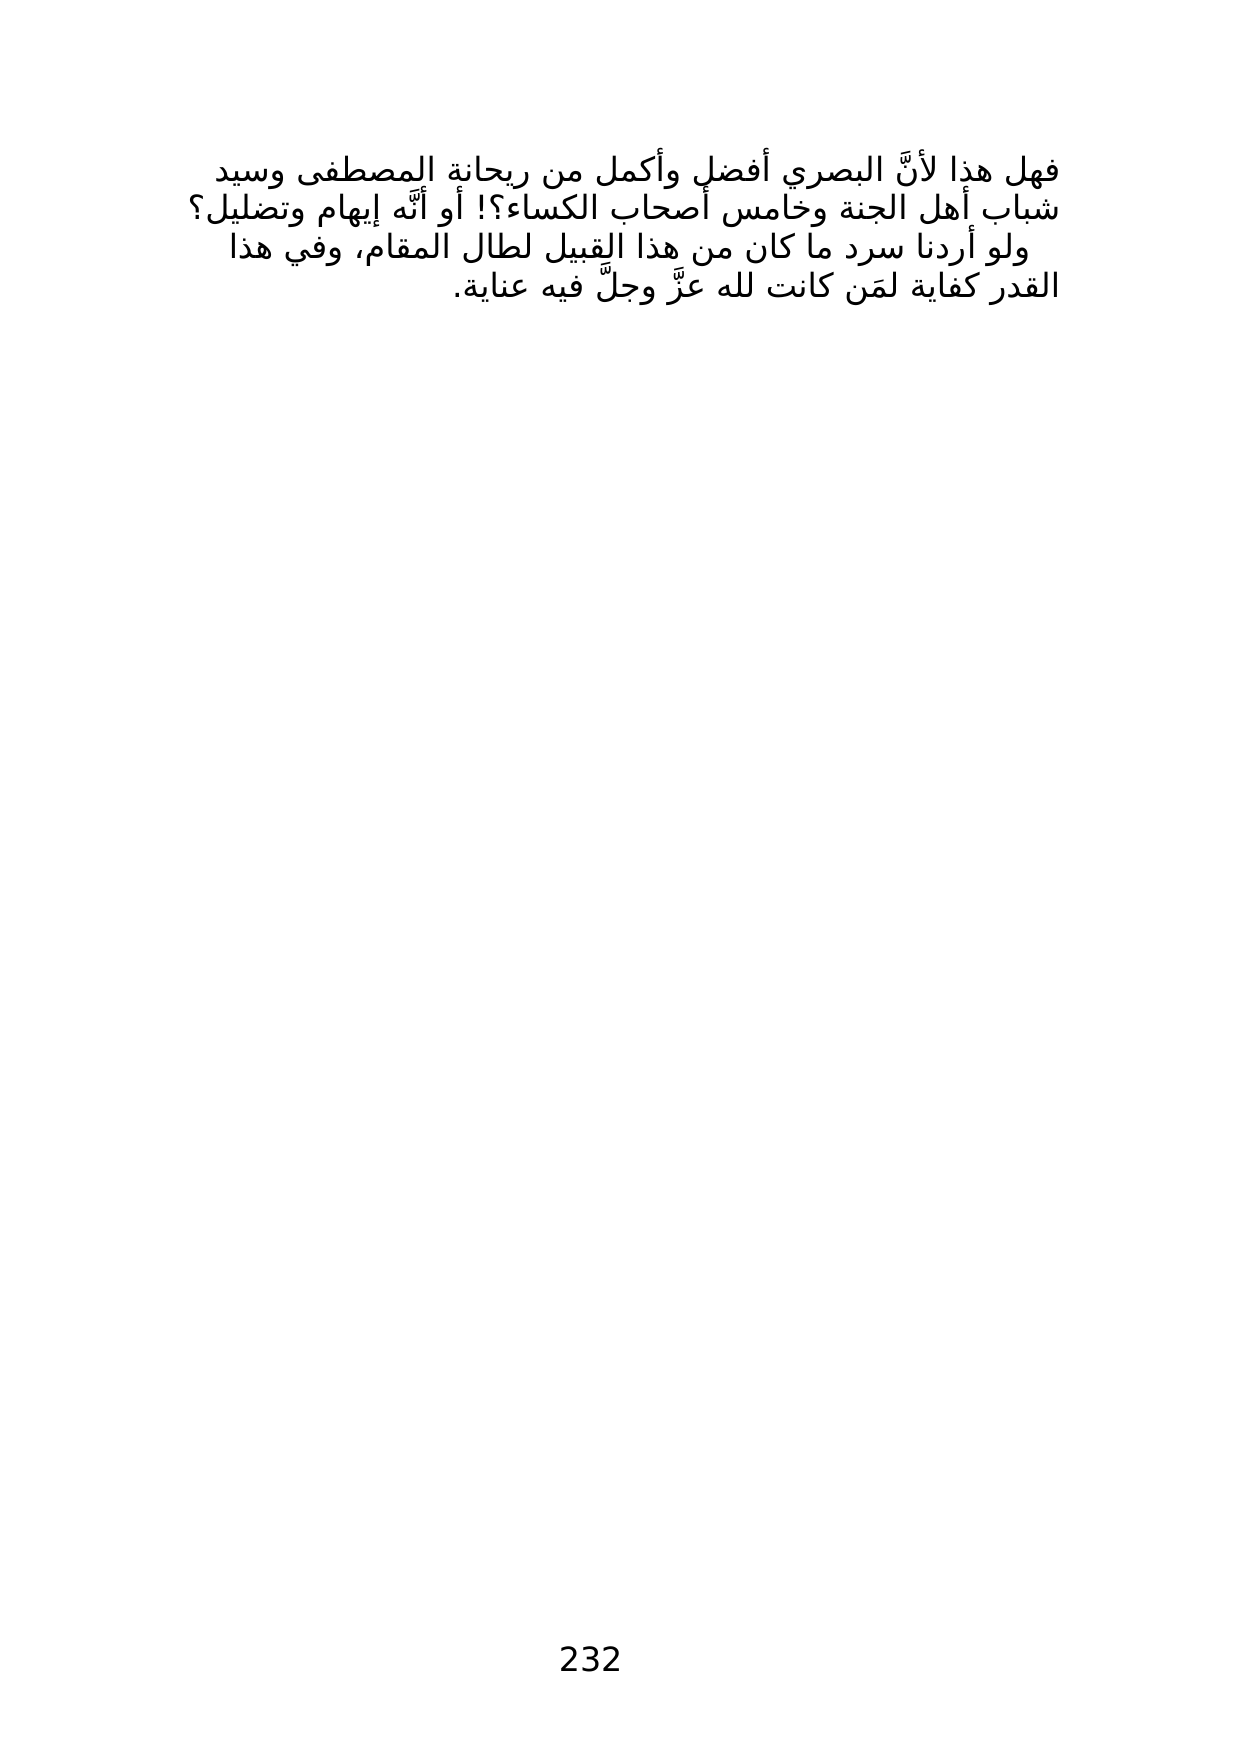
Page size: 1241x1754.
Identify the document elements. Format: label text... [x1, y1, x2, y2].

text ولو أردنا سرد ما كان من هذا القبيل لطال المقام، وفي هذا القدر كفاية لمَن كانت لله عزَّ وجلَّ فيه عناية. [180, 228, 1060, 305]
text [180, 150, 1060, 228]
